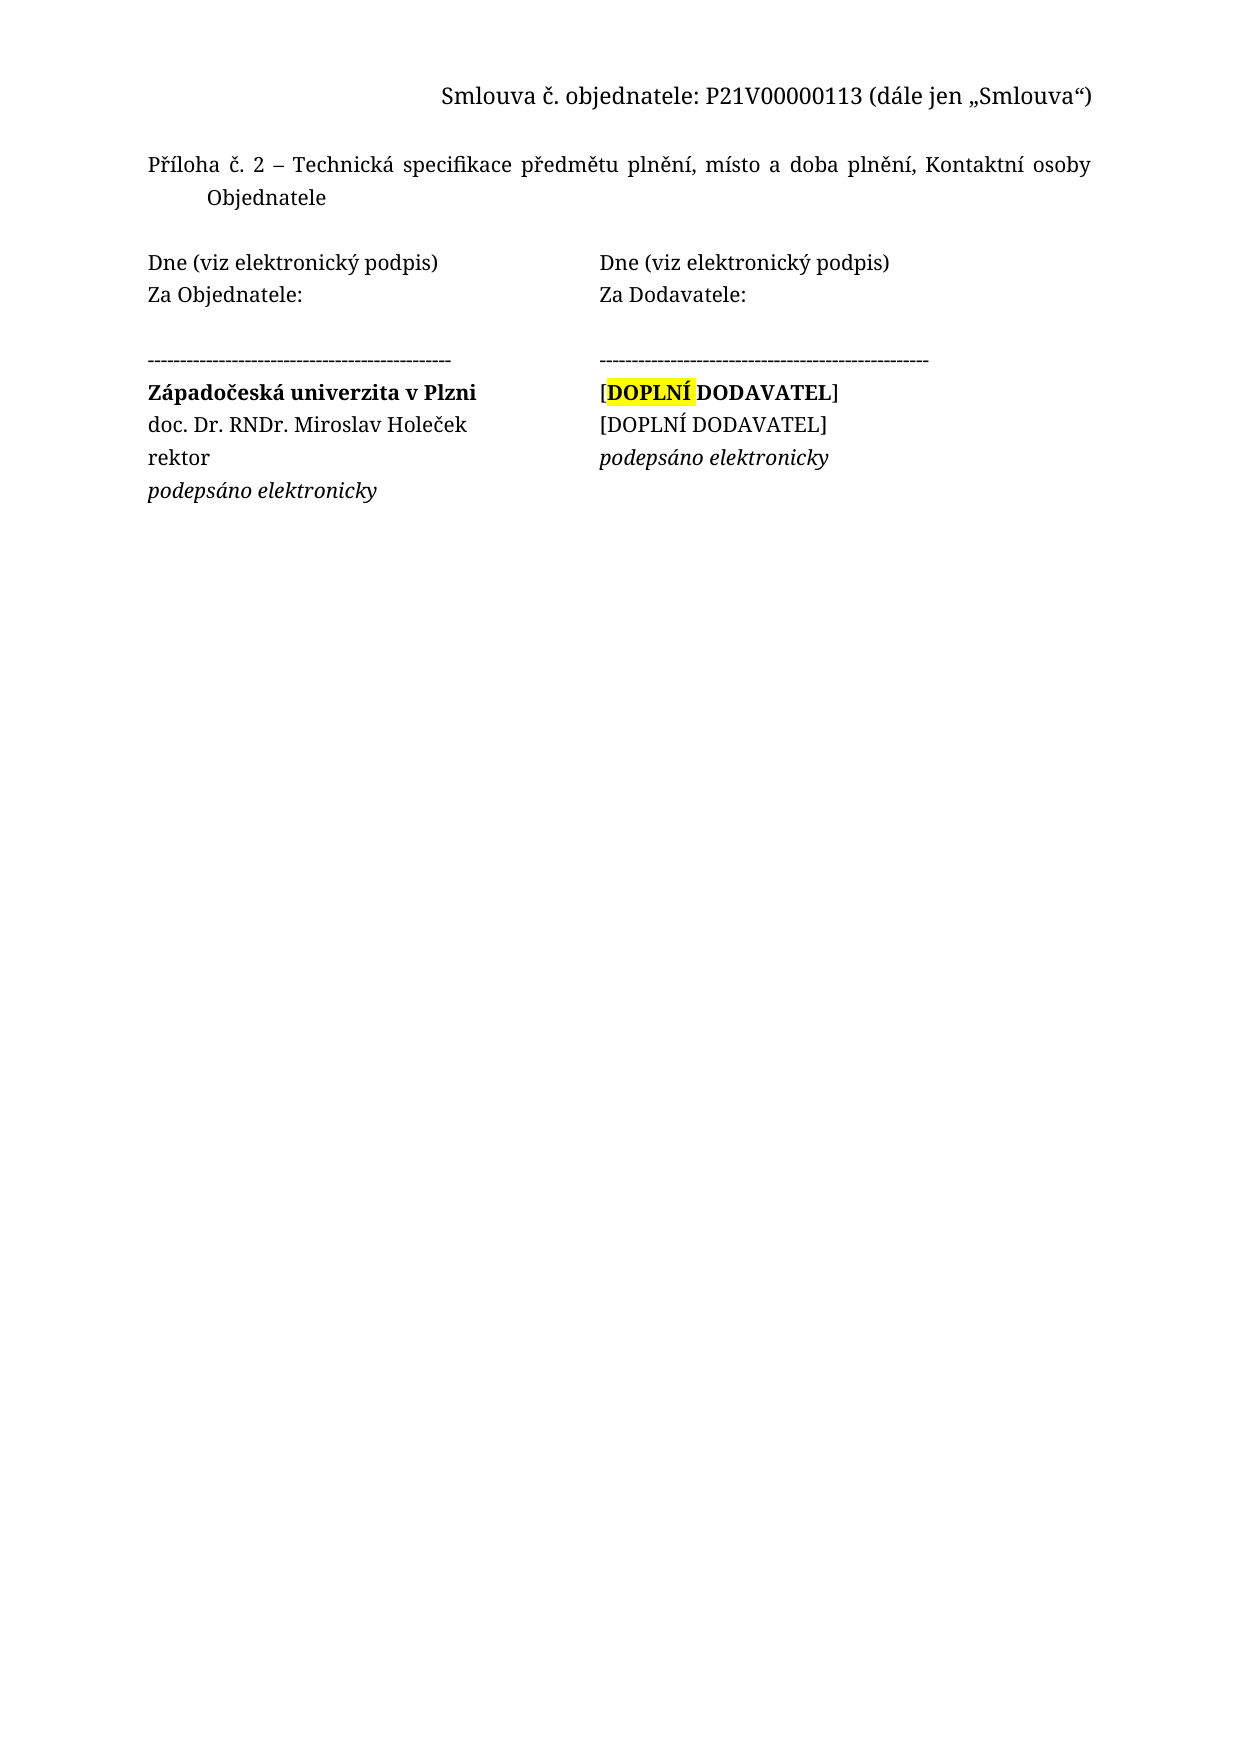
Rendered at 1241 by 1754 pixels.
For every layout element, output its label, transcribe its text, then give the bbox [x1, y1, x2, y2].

table_header Dne (viz elektronický podpis) Za Dodavatele: --------------------------------------------------- [DOPLNÍ DODAVATEL] [DOPLNÍ DODAVATEL] podepsáno elektronicky [588, 248, 1040, 508]
text Příloha č. 2 – Technická specifikace předmětu plnění, místo a doba plnění, Kontaktní osoby Objednatele [148, 150, 1093, 211]
table_header Dne (viz elektronický podpis) Za Objednatele: ----------------------------------------------- Západočeská univerzita v Plzni doc. Dr. RNDr. Miroslav Holeček rektor podepsáno elektronicky [136, 248, 588, 508]
